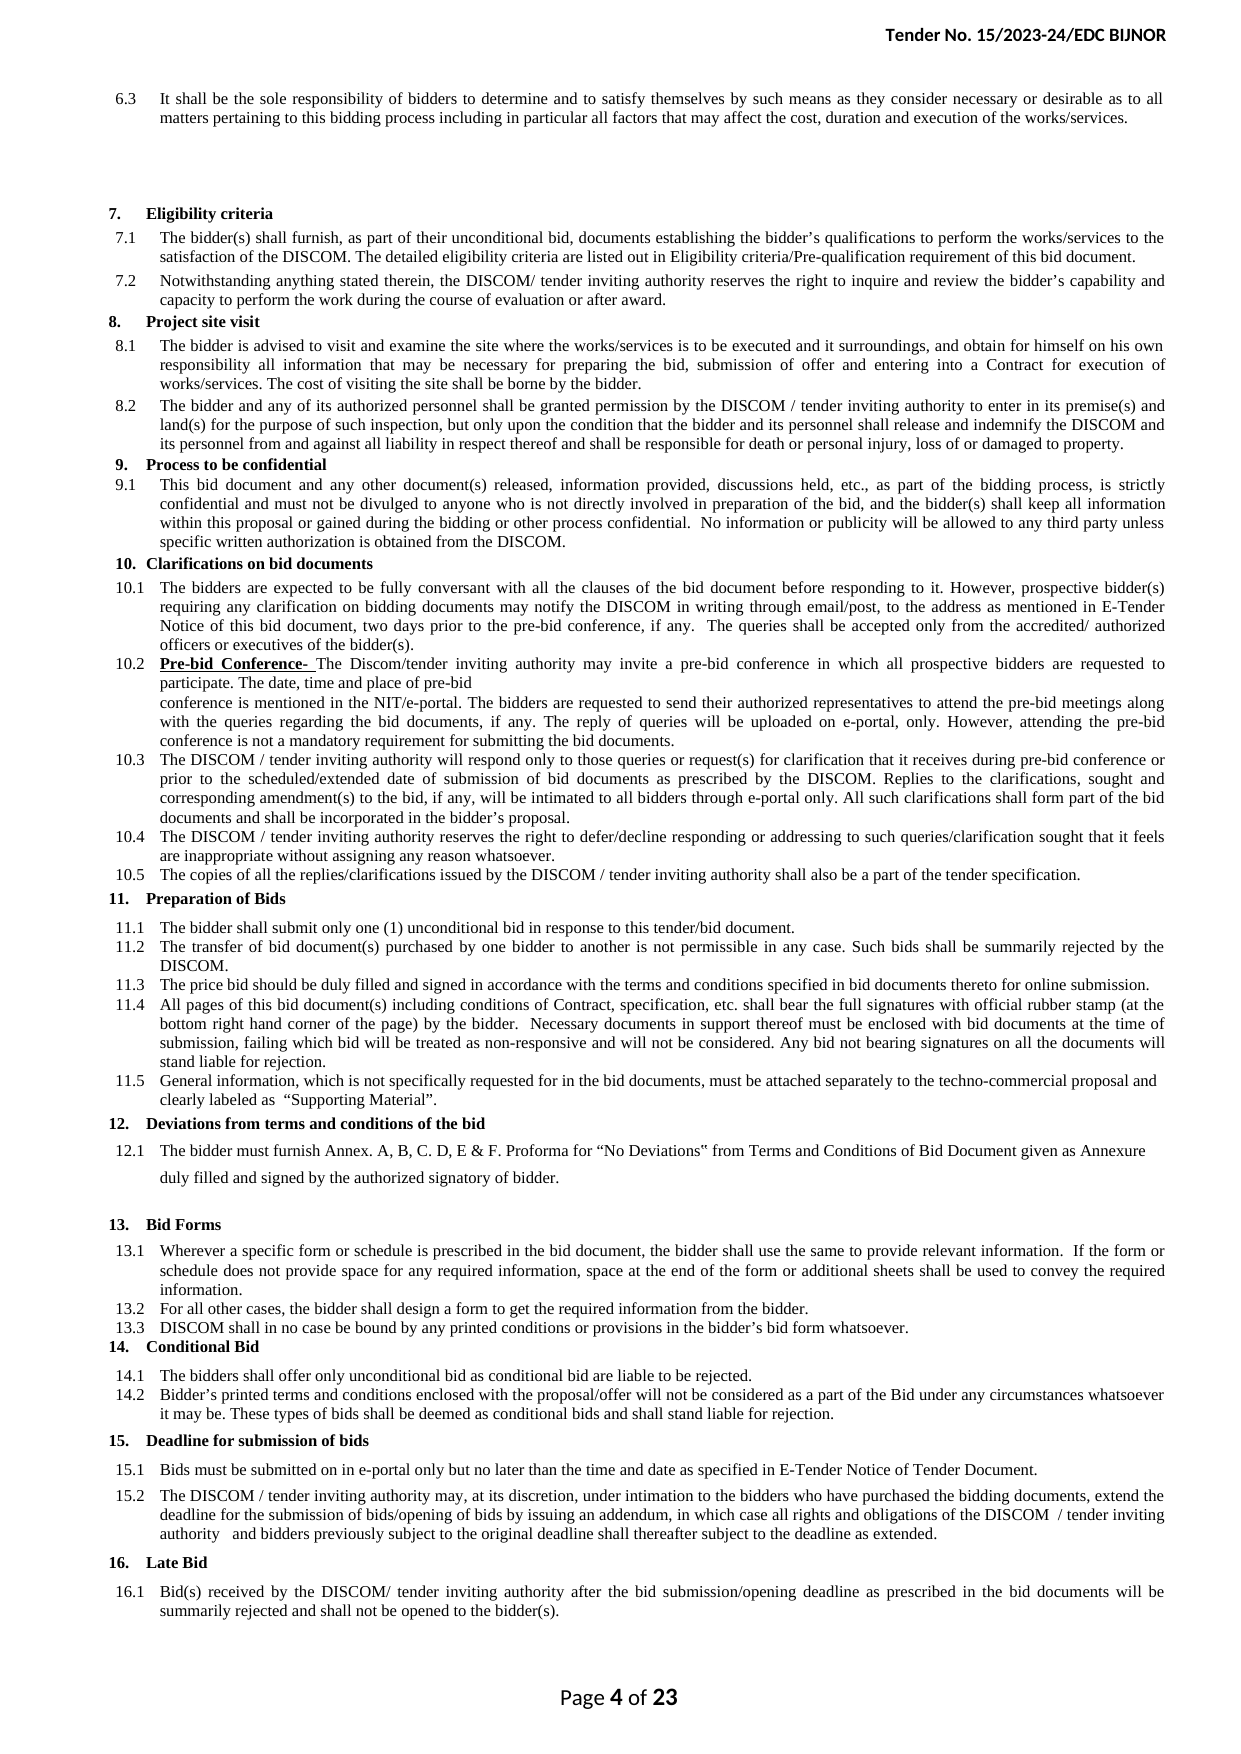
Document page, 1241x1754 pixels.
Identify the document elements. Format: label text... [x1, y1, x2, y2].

text conference is mentioned in the NIT/e-portal. The bidders are requested to send their authorized representatives to attend the pre-bid meetings along with the queries regarding the bid documents, if any. The reply of queries will be uploaded on e-portal, only. However, attending the pre-bid conference is not a mandatory requirement for submitting the bid documents. [115, 692, 1166, 750]
text 6.3 It shall be the sole responsibility of bidders to determine and to satisfy themselves by such means as they consider necessary or desirable as to all matters pertaining to this bidding process including in particular all factors that may affect the cost, duration and execution of the works/services. [115, 89, 1166, 127]
text 7.1 The bidder(s) shall furnish, as part of their unconditional bid, documents establishing the bidder’s qualifications to perform the works/services to the satisfaction of the DISCOM. The detailed eligibility criteria are listed out in Eligibility criteria/Pre-qualification requirement of this bid document. [115, 228, 1166, 266]
list Project site visit [108, 311, 1166, 331]
text 11.4 All pages of this bid document(s) including conditions of Contract, specification, etc. shall bear the full signatures with official rubber stamp (at the bottom right hand corner of the page) by the bidder. Necessary documents in support thereof must be enclosed with bid documents at the time of submission, failing which bid will be treated as non-responsive and will not be considered. Any bid not bearing signatures on all the documents will stand liable for rejection. [115, 994, 1166, 1071]
text 13.3 DISCOM shall in no case be bound by any printed conditions or provisions in the bidder’s bid form whatsoever. [115, 1318, 1166, 1337]
text 11.5 General information, which is not specifically requested for in the bid documents, must be attached separately to the techno-commercial proposal and clearly labeled as “Supporting Material”. [115, 1071, 1166, 1109]
text 16.1 Bid(s) received by the DISCOM/ tender inviting authority after the bid submission/opening deadline as prescribed in the bid documents will be summarily rejected and shall not be opened to the bidder(s). [115, 1582, 1166, 1620]
text 10.4 The DISCOM / tender inviting authority reserves the right to defer/decline responding or addressing to such queries/clarification sought that it feels are inappropriate without assigning any reason whatsoever. [115, 827, 1166, 865]
text 9.1 This bid document and any other document(s) released, information provided, discussions held, etc., as part of the bidding process, is strictly confidential and must not be divulged to anyone who is not directly involved in preparation of the bid, and the bidder(s) shall keep all information within this proposal or gained during the bidding or other process confidential. No information or publicity will be allowed to any third party unless specific written authorization is obtained from the DISCOM. [115, 474, 1166, 551]
text 7.2 Notwithstanding anything stated therein, the DISCOM/ tender inviting authority reserves the right to inquire and review the bidder’s capability and capacity to perform the work during the course of evaluation or after award. [115, 271, 1166, 309]
text 10.3 The DISCOM / tender inviting authority will respond only to those queries or request(s) for clarification that it receives during pre-bid conference or prior to the scheduled/extended date of submission of bid documents as prescribed by the DISCOM. Replies to the clarifications, sought and corresponding amendment(s) to the bid, if any, will be intimated to all bidders through e-portal only. All such clarifications shall form part of the bid documents and shall be incorporated in the bidder’s proposal. [115, 750, 1166, 827]
list Preparation of Bids [108, 889, 1166, 908]
list Conditional Bid [108, 1337, 1166, 1356]
text 15.1 Bids must be submitted on in e-portal only but no later than the time and date as specified in E-Tender Notice of Tender Document. [115, 1459, 1166, 1478]
text 10.1 The bidders are expected to be fully conversant with all the clauses of the bid document before responding to it. However, prospective bidder(s) requiring any clarification on bidding documents may notify the DISCOM in writing through email/post, to the address as mentioned in E-Tender Notice of this bid document, two days prior to the pre-bid conference, if any. The queries shall be accepted only from the accredited/ authorized officers or executives of the bidder(s). [115, 577, 1166, 654]
list Deviations from terms and conditions of the bid [108, 1114, 1166, 1133]
text 15.2 The DISCOM / tender inviting authority may, at its discretion, under intimation to the bidders who have purchased the bidding documents, extend the deadline for the submission of bids/opening of bids by issuing an addendum, in which case all rights and obligations of the DISCOM / tender inviting authority and bidders previously subject to the original deadline shall thereafter subject to the deadline as extended. [115, 1486, 1166, 1543]
text 14.2 Bidder’s printed terms and conditions enclosed with the proposal/offer will not be considered as a part of the Bid under any circumstances whatsoever it may be. These types of bids shall be deemed as conditional bids and shall stand liable for rejection. [115, 1385, 1166, 1423]
text 8.2 The bidder and any of its authorized personnel shall be granted permission by the DISCOM / tender inviting authority to enter in its premise(s) and land(s) for the purpose of such inspection, but only upon the condition that the bidder and its personnel shall release and indemnify the DISCOM and its personnel from and against all liability in respect thereof and shall be responsible for death or personal injury, loss of or damaged to property. [115, 395, 1166, 453]
text 10.2 Pre-bid Conference- The Discom/tender inviting authority may invite a pre-bid conference in which all prospective bidders are requested to participate. The date, time and place of pre-bid [115, 654, 1166, 692]
text 8.1 The bidder is advised to visit and examine the site where the works/services is to be executed and it surroundings, and obtain for himself on his own responsibility all information that may be necessary for preparing the bid, submission of offer and entering into a Contract for execution of works/services. The cost of visiting the site shall be borne by the bidder. [115, 335, 1166, 393]
text 11.3 The price bid should be duly filled and signed in accordance with the terms and conditions specified in bid documents thereto for online submission. [115, 975, 1166, 994]
list Eligibility criteria [108, 204, 1166, 223]
list Process to be confidential [115, 455, 1166, 474]
text 11.2 The transfer of bid document(s) purchased by one bidder to another is not permissible in any case. Such bids shall be summarily rejected by the DISCOM. [115, 937, 1166, 975]
text 13.1 Wherever a specific form or schedule is prescribed in the bid document, the bidder shall use the same to provide relevant information. If the form or schedule does not provide space for any required information, space at the end of the form or additional sheets shall be used to convey the required information. [115, 1241, 1166, 1299]
text 11.1 The bidder shall submit only one (1) unconditional bid in response to this tender/bid document. [115, 918, 1166, 937]
text 13.2 For all other cases, the bidder shall design a form to get the required information from the bidder. [115, 1299, 1166, 1318]
list Clarifications on bid documents [115, 553, 1166, 573]
list Late Bid [108, 1553, 1166, 1572]
list Deadline for submission of bids [108, 1431, 1166, 1450]
text 10.5 The copies of all the replies/clarifications issued by the DISCOM / tender inviting authority shall also be a part of the tender specification. [115, 865, 1166, 884]
list Bid Forms [108, 1215, 1166, 1234]
text 12.1 The bidder must furnish Annex. A, B, C. D, E & F. Proforma for “No Deviations‟ from Terms and Conditions of Bid Document given as Annexure duly filled and signed by the authorized signatory of bidder. [115, 1141, 1166, 1188]
text 14.1 The bidders shall offer only unconditional bid as conditional bid are liable to be rejected. [115, 1366, 1166, 1385]
